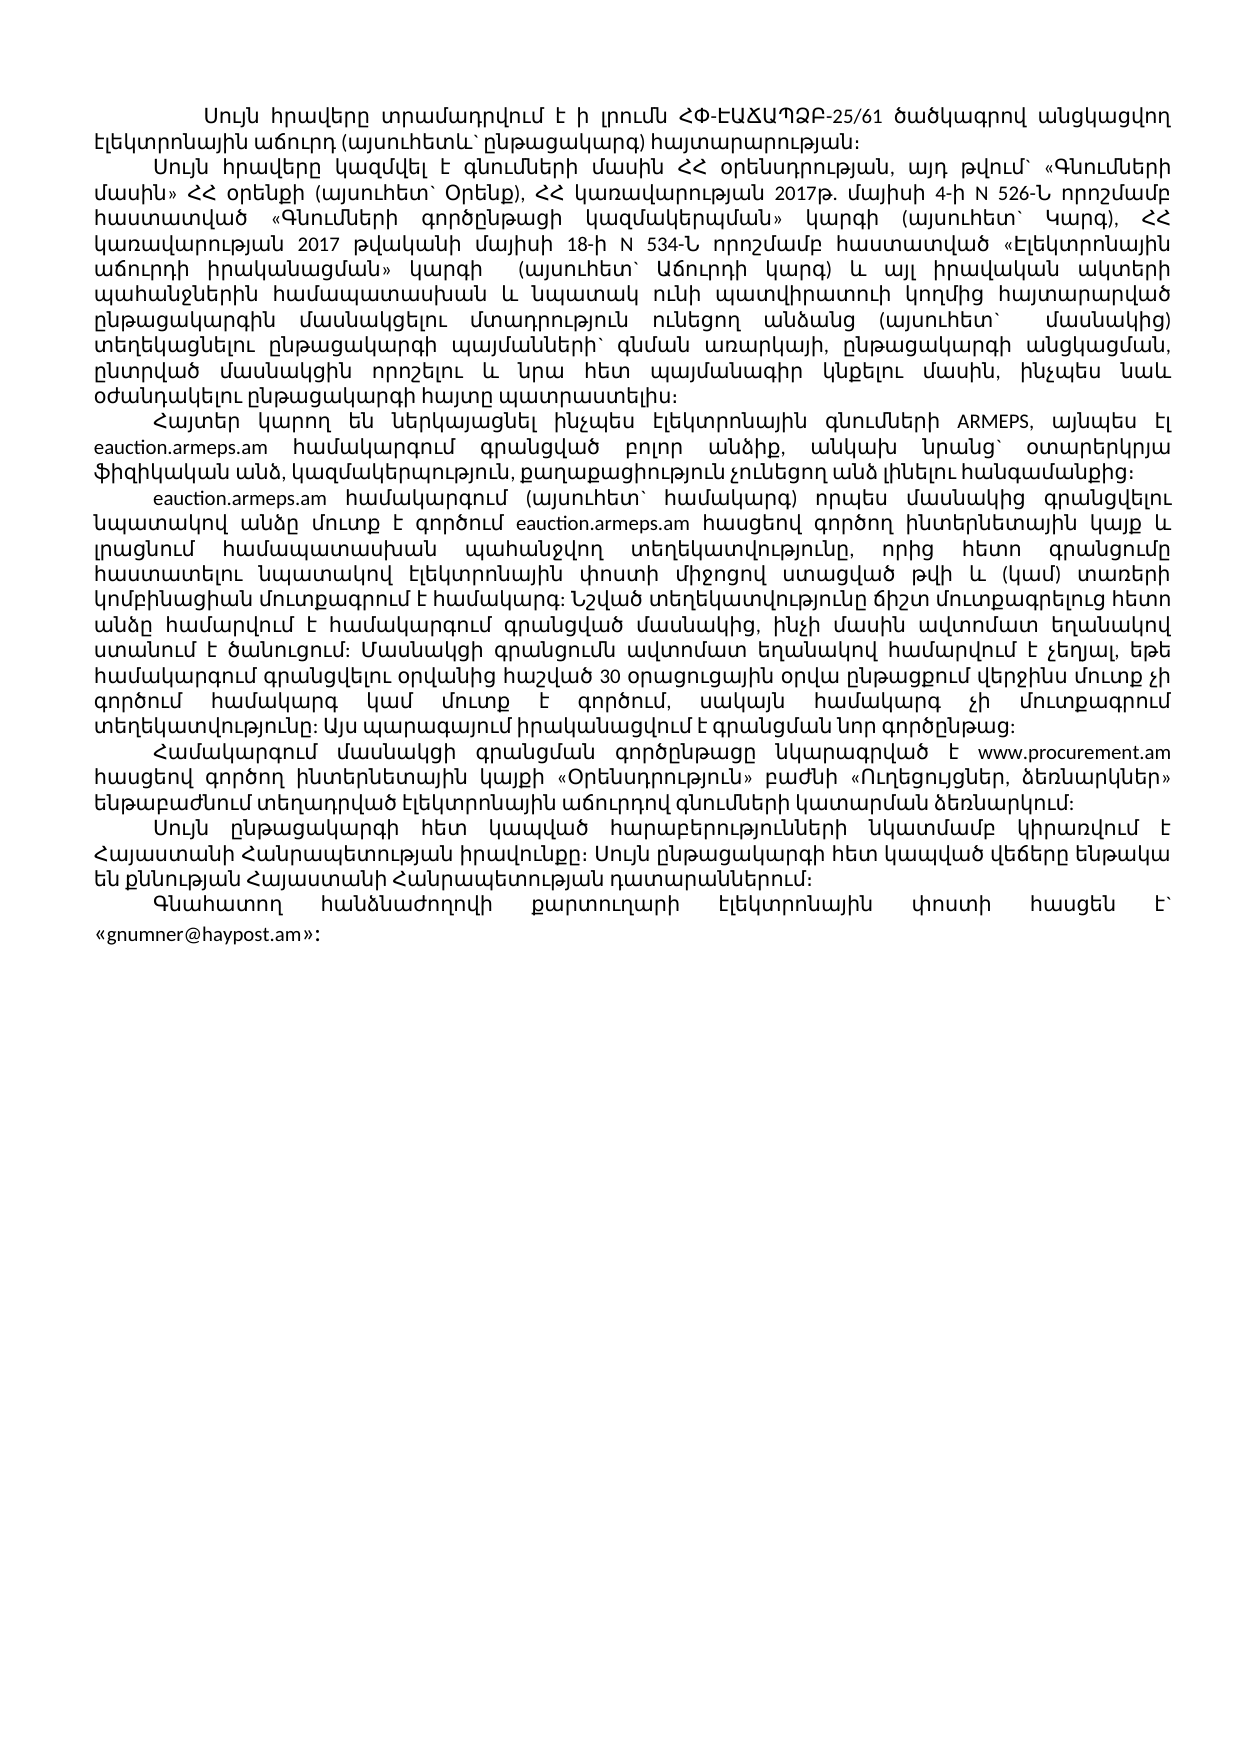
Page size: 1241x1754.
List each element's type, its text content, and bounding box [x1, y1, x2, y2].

text Սույն ընթացակարգի հետ կապված հարաբերությունների նկատմամբ կիրառվում է Հայաստանի Հանրապետության իրավունքը։ Սույն ընթացակարգի հետ կապված վեճերը ենթակա են քննության Հայաստանի Հանրապետության դատարաններում։ [94, 815, 1171, 892]
text Հայտեր կարող են ներկայացնել ինչպես էլեկտրոնային գնումների ARMEPS, այնպես էլ eauction.armeps.am համակարգում գրանցված բոլոր անձիք, անկախ նրանց` օտարերկրյա ֆիզիկական անձ, կազմակերպություն, քաղաքացիություն չունեցող անձ լինելու հանգամանքից։ [94, 409, 1171, 485]
text Սույն հրավերը կազմվել է գնումների մասին ՀՀ օրենսդրության, այդ թվում` «Գնումների մասին» ՀՀ օրենքի (այսուհետ` Օրենք), ՀՀ կառավարության 2017թ. մայիսի 4-ի N 526-Ն որոշմամբ հաստատված «Գնումների գործընթացի կազմակերպման» կարգի (այսուհետ` Կարգ), ՀՀ կառավարության 2017 թվականի մայիսի 18-ի N 534-Ն որոշմամբ հաստատված «Էլեկտրոնային աճուրդի իրականացման» կարգի (այսուհետ` Աճուրդի կարգ) և այլ իրավական ակտերի պահանջներին համապատասխան և նպատակ ունի պատվիրատուի կողմից հայտարարված ընթացակարգին մասնակցելու մտադրություն ունեցող անձանց (այսուհետ` մասնակից) տեղեկացնելու ընթացակարգի պայմանների` գնման առարկայի, ընթացակարգի անցկացման, ընտրված մասնակցին որոշելու և նրա հետ պայմանագիր կնքելու մասին, ինչպես նաև օժանդակելու ընթացակարգի հայտը պատրաստելիս։ [94, 154, 1171, 409]
text Սույն հրավերը տրամադրվում է ի լրումն ՀՓ-ԷԱՃԱՊՁԲ-25/61 ծածկագրով անցկացվող էլեկտրոնային աճուրդ (այսուհետև` ընթացակարգ) հայտարարության։ [94, 104, 1171, 154]
text eauction.armeps.am համակարգում (այսուհետ` համակարգ) որպես մասնակից գրանցվելու նպատակով անձը մուտք է գործում eauction.armeps.am հասցեով գործող ինտերնետային կայք և լրացնում համապատասխան պահանջվող տեղեկատվությունը, որից հետո գրանցումը հաստատելու նպատակով էլեկտրոնային փոստի միջոցով ստացված թվի և (կամ) տառերի կոմբինացիան մուտքագրում է համակարգ: Նշված տեղեկատվությունը ճիշտ մուտքագրելուց հետո անձը համարվում է համակարգում գրանցված մասնակից, ինչի մասին ավտոմատ եղանակով ստանում է ծանուցում: Մասնակցի գրանցումն ավտոմատ եղանակով համարվում է չեղյալ, եթե համակարգում գրանցվելու օրվանից հաշված 30 օրացուցային օրվա ընթացքում վերջինս մուտք չի գործում համակարգ կամ մուտք է գործում, սակայն համակարգ չի մուտքագրում տեղեկատվությունը: Այս պարագայում իրականացվում է գրանցման նոր գործընթաց: [94, 485, 1171, 739]
text Համակարգում մասնակցի գրանցման գործընթացը նկարագրված է www.procurement.am հասցեով գործող ինտերնետային կայքի «Օրենսդրություն» բաժնի «Ուղեցույցներ, ձեռնարկներ» ենթաբաժնում տեղադրված էլեկտրոնային աճուրդով գնումների կատարման ձեռնարկում: [94, 739, 1171, 815]
text Գնահատող հանձնաժողովի քարտուղարի էլեկտրոնային փոստի հասցեն է` «gnumner@haypost.am»: [94, 892, 1171, 948]
